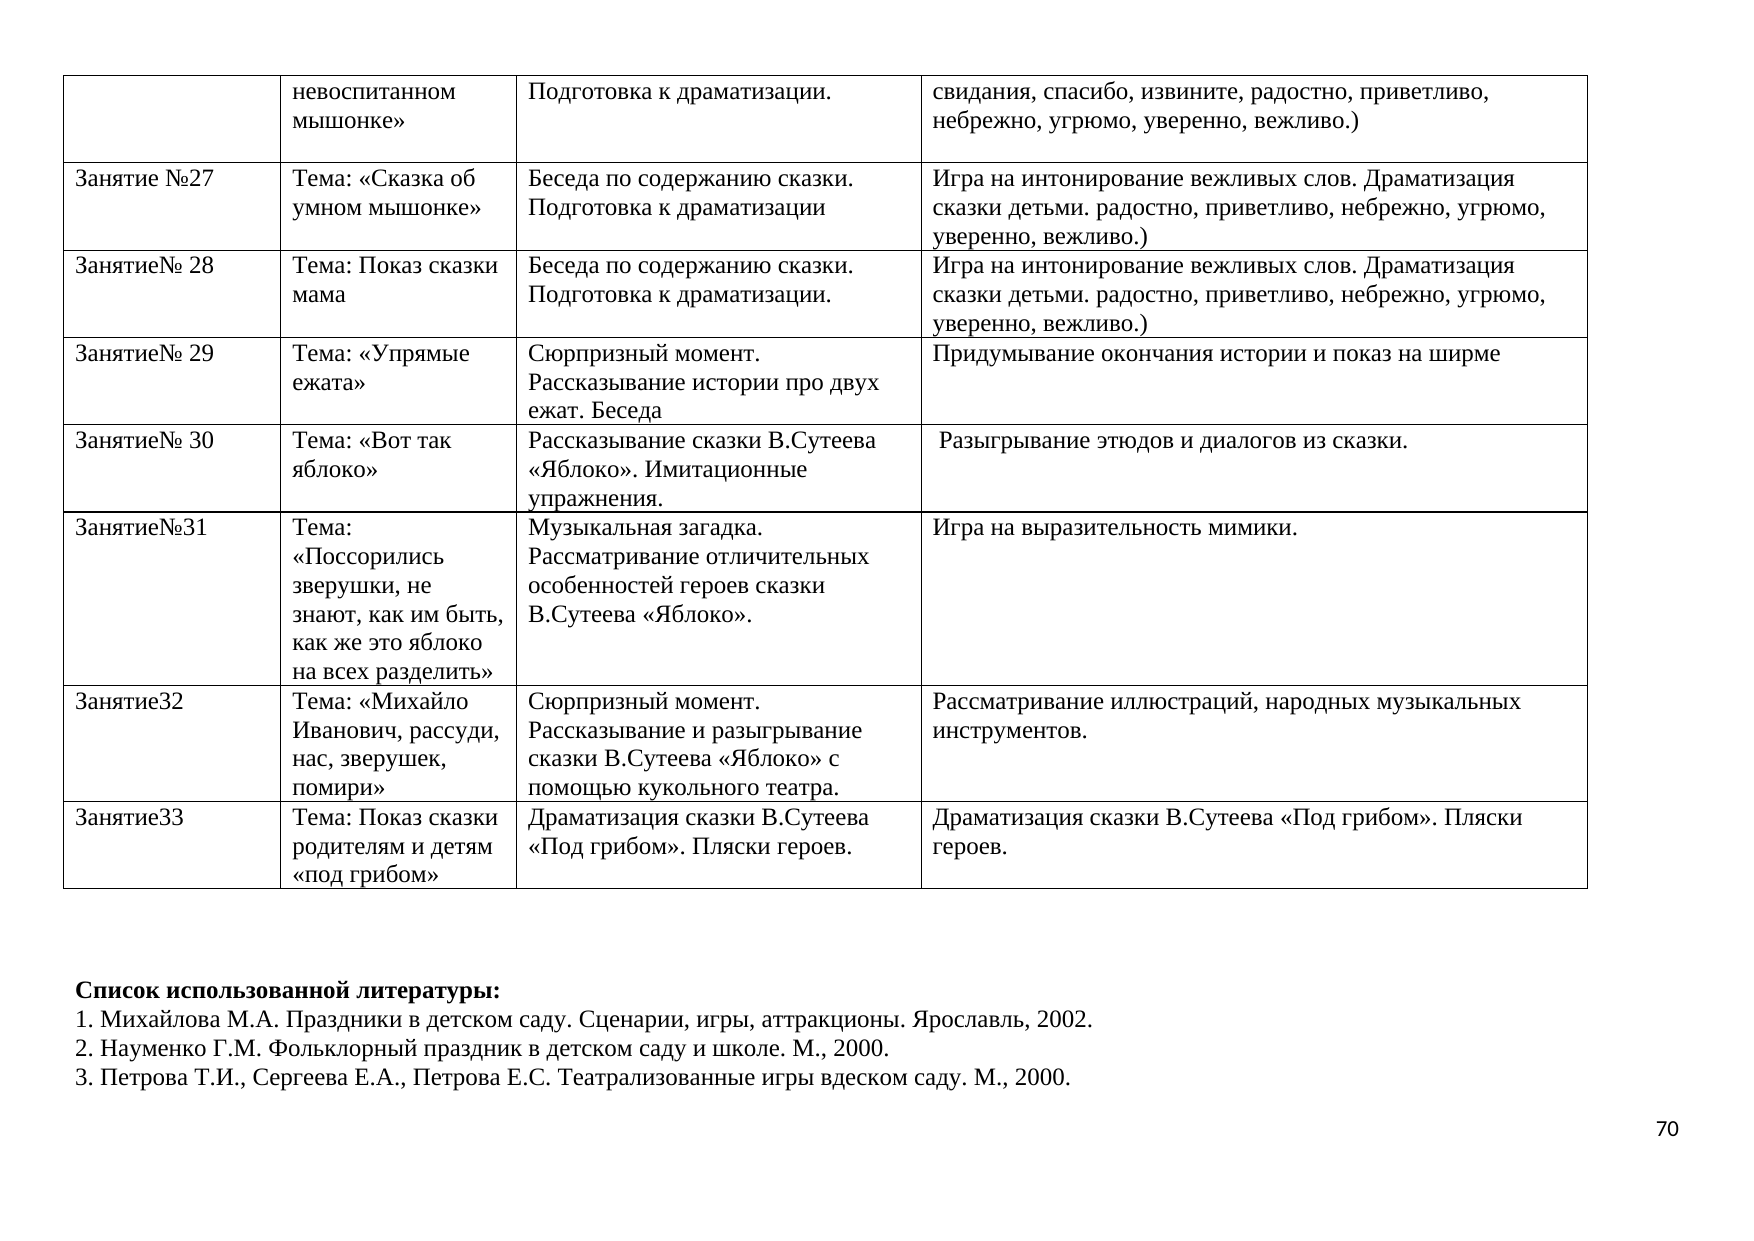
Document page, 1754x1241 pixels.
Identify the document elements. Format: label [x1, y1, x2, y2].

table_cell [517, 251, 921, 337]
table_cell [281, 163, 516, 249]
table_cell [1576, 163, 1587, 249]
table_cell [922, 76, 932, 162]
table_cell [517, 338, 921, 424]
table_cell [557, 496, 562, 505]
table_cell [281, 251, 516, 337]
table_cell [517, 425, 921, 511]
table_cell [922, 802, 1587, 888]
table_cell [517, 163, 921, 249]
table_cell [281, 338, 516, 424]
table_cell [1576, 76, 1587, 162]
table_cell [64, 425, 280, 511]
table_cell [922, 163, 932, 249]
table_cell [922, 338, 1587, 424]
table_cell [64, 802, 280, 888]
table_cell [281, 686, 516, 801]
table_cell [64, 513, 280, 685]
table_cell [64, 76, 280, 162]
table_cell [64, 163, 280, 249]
text [75, 976, 1679, 1091]
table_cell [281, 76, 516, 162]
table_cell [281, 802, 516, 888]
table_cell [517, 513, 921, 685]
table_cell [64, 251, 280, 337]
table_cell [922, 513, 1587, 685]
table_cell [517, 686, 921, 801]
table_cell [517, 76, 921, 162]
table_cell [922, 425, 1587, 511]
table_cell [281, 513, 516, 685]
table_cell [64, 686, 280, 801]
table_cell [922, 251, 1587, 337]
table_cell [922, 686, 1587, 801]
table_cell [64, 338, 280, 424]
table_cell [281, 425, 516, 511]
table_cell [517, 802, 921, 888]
